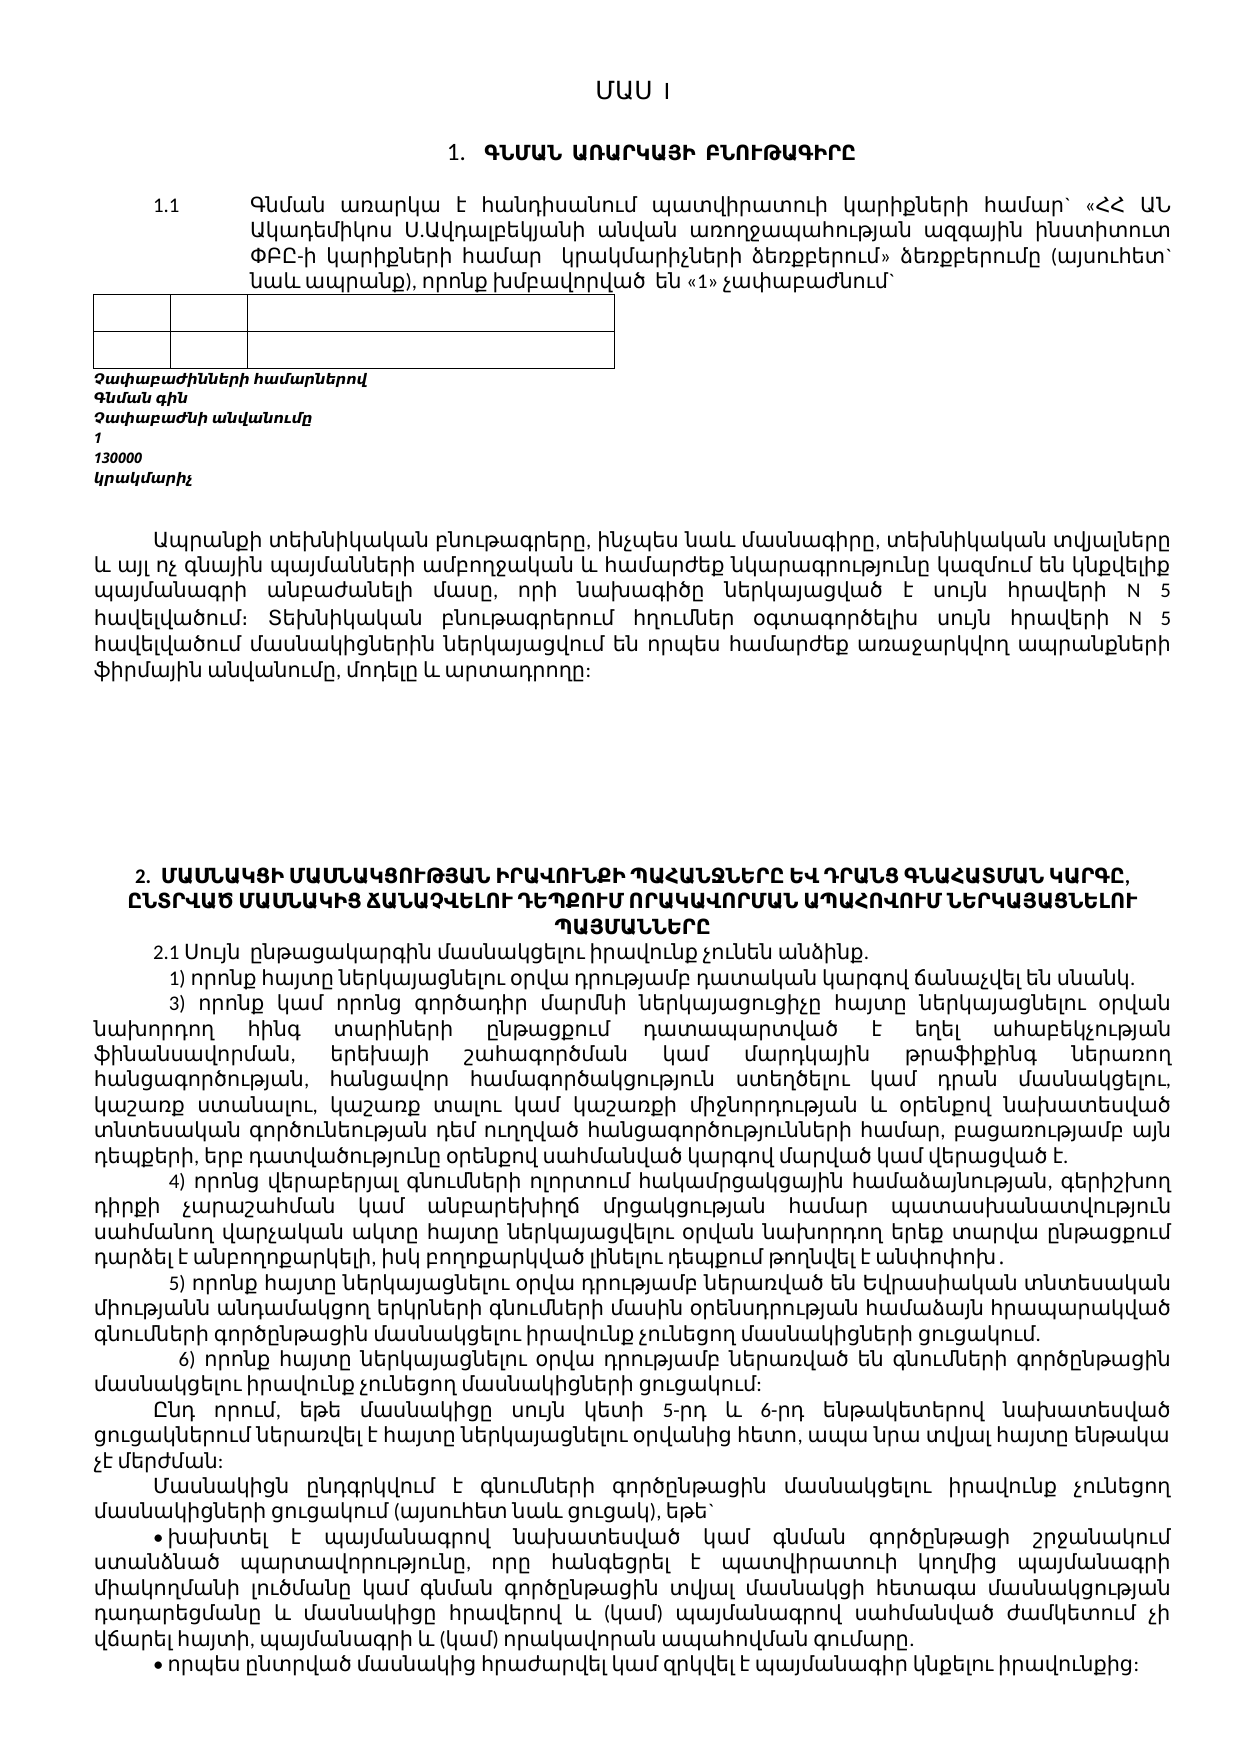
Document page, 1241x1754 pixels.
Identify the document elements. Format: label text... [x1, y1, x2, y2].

text 4) որոնց վերաբերյալ գնումների ոլորտում հակամրցակցային համաձայնության, գերիշխող դիրքի չարաշահման կամ անբարեխիղճ մրցակցության համար պատասխանատվություն սահմանող վարչական ակտը հայտը ներկայացվելու օրվան նախորդող երեք տարվա ընթացքում դարձել է անբողոքարկելի, իսկ բողոքարկված լինելու դեպքում թողնվել է անփոփոխ․ [94, 1168, 1171, 1270]
text 2. ՄԱՍՆԱԿՑԻ ՄԱՍՆԱԿՑՈՒԹՅԱՆ ԻՐԱՎՈՒՆՔԻ ՊԱՀԱՆՋՆԵՐԸ ԵՎ ԴՐԱՆՑ ԳՆԱՀԱՏՄԱՆ ԿԱՐԳԸ, ԸՆՏՐՎԱԾ ՄԱՍՆԱԿԻՑ ՃԱՆԱՉՎԵԼՈՒ ԴԵՊՔՈՒՄ ՈՐԱԿԱՎՈՐՄԱՆ ԱՊԱՀՈՎՈՒՄ ՆԵՐԿԱՅԱՑՆԵԼՈՒ ՊԱՅՄԱՆՆԵՐԸ [94, 863, 1171, 939]
text • որպես ընտրված մասնակից հրաժարվել կամ զրկվել է պայմանագիր կնքելու իրավունքից: [94, 1651, 1171, 1677]
text 6) որոնք հայտը ներկայացնելու օրվա դրությամբ ներառված են գնումների գործընթացին մասնակցելու իրավունք չունեցող մասնակիցների ցուցակում: [94, 1346, 1171, 1397]
text Մասնակիցն ընդգրկվում է գնումների գործընթացին մասնակցելու իրավունք չունեցող մասնակիցների ցուցակում (այսուհետ նաև ցուցակ), եթե` [94, 1473, 1171, 1524]
text ՄԱՍ I [94, 75, 1171, 106]
subtitle Գնման առարկա է հանդիսանում պատվիրատուի կարիքների համար` «ՀՀ ԱՆ Ակադեմիկոս Ս.Ավդալբեկյանի անվան առողջապահության ազգային ինստիտուտ ՓԲԸ-ի կարիքների համար կրակմարիչների ձեռքբերում» ձեռքբերումը (այսուհետ` նաև ապրանք), որոնք խմբավորված են «1» չափաբաժնում` [153, 192, 1171, 294]
text 2.1 Սույն ընթացակարգին մասնակցելու իրավունք չունեն անձինք. [94, 939, 1171, 965]
text 3) որոնք կամ որոնց գործադիր մարմնի ներկայացուցիչը հայտը ներկայացնելու օրվան նախորդող հինգ տարիների ընթացքում դատապարտված է եղել ահաբեկչության ֆինանսավորման, երեխայի շահագործման կամ մարդկային թրաֆիքինգ ներառող հանցագործության, հանցավոր համագործակցություն ստեղծելու կամ դրան մասնակցելու, կաշառք ստանալու, կաշառք տալու կամ կաշառքի միջնորդության և օրենքով նախատեսված տնտեսական գործունեության դեմ ուղղված հանցագործությունների համար, բացառությամբ այն դեպքերի, երբ դատվածությունը օրենքով սահմանված կարգով մարված կամ վերացված է. [94, 990, 1171, 1168]
list ԳՆՄԱՆ ԱՌԱՐԿԱՅԻ ԲՆՈՒԹԱԳԻՐԸ [131, 136, 1171, 167]
text Ընդ որում, եթե մասնակիցը սույն կետի 5-րդ և 6-րդ ենթակետերով նախատեսված ցուցակներում ներառվել է հայտը ներկայացնելու օրվանից հետո, ապա նրա տվյալ հայտը ենթակա չէ մերժման: [94, 1397, 1171, 1473]
text 5) որոնք հայտը ներկայացնելու օրվա դրությամբ ներառված են Եվրասիական տնտեսական միությանն անդամակցող երկրների գնումների մասին օրենսդրության համաձայն հրապարակված գնումների գործընթացին մասնակցելու իրավունք չունեցող մասնակիցների ցուցակում. [94, 1270, 1171, 1346]
text 1) որոնք հայտը ներկայացնելու օրվա դրությամբ դատական կարգով ճանաչվել են սնանկ. [94, 965, 1171, 990]
text • խախտել է պայմանագրով նախատեսված կամ գնման գործընթացի շրջանակում ստանձնած պարտավորությունը, որը հանգեցրել է պատվիրատուի կողմից պայմանագրի միակողմանի լուծմանը կամ գնման գործընթացին տվյալ մասնակցի հետագա մասնակցության դադարեցմանը և մասնակիցը հրավերով և (կամ) պայմանագրով սահմանված ժամկետում չի վճարել հայտի, պայմանագրի և (կամ) որակավորան ապահովման գումարը. [94, 1524, 1171, 1651]
text Ապրանքի տեխնիկական բնութագրերը, ինչպես նաև մասնագիրը, տեխնիկական տվյալները և այլ ոչ գնային պայմանների ամբողջական և համարժեք նկարագրությունը կազմում են կնքվելիք պայմանագրի անբաժանելի մասը, որի նախագիծը ներկայացված է սույն հրավերի N 5 հավելվածում։ Տեխնիկական բնութագրերում հղումներ օգտագործելիս սույն հրավերի N 5 հավելվածում մասնակիցներին ներկայացվում են որպես համարժեք առաջարկվող ապրանքների ֆիրմային անվանումը, մոդելը և արտադրողը: [94, 527, 1171, 682]
